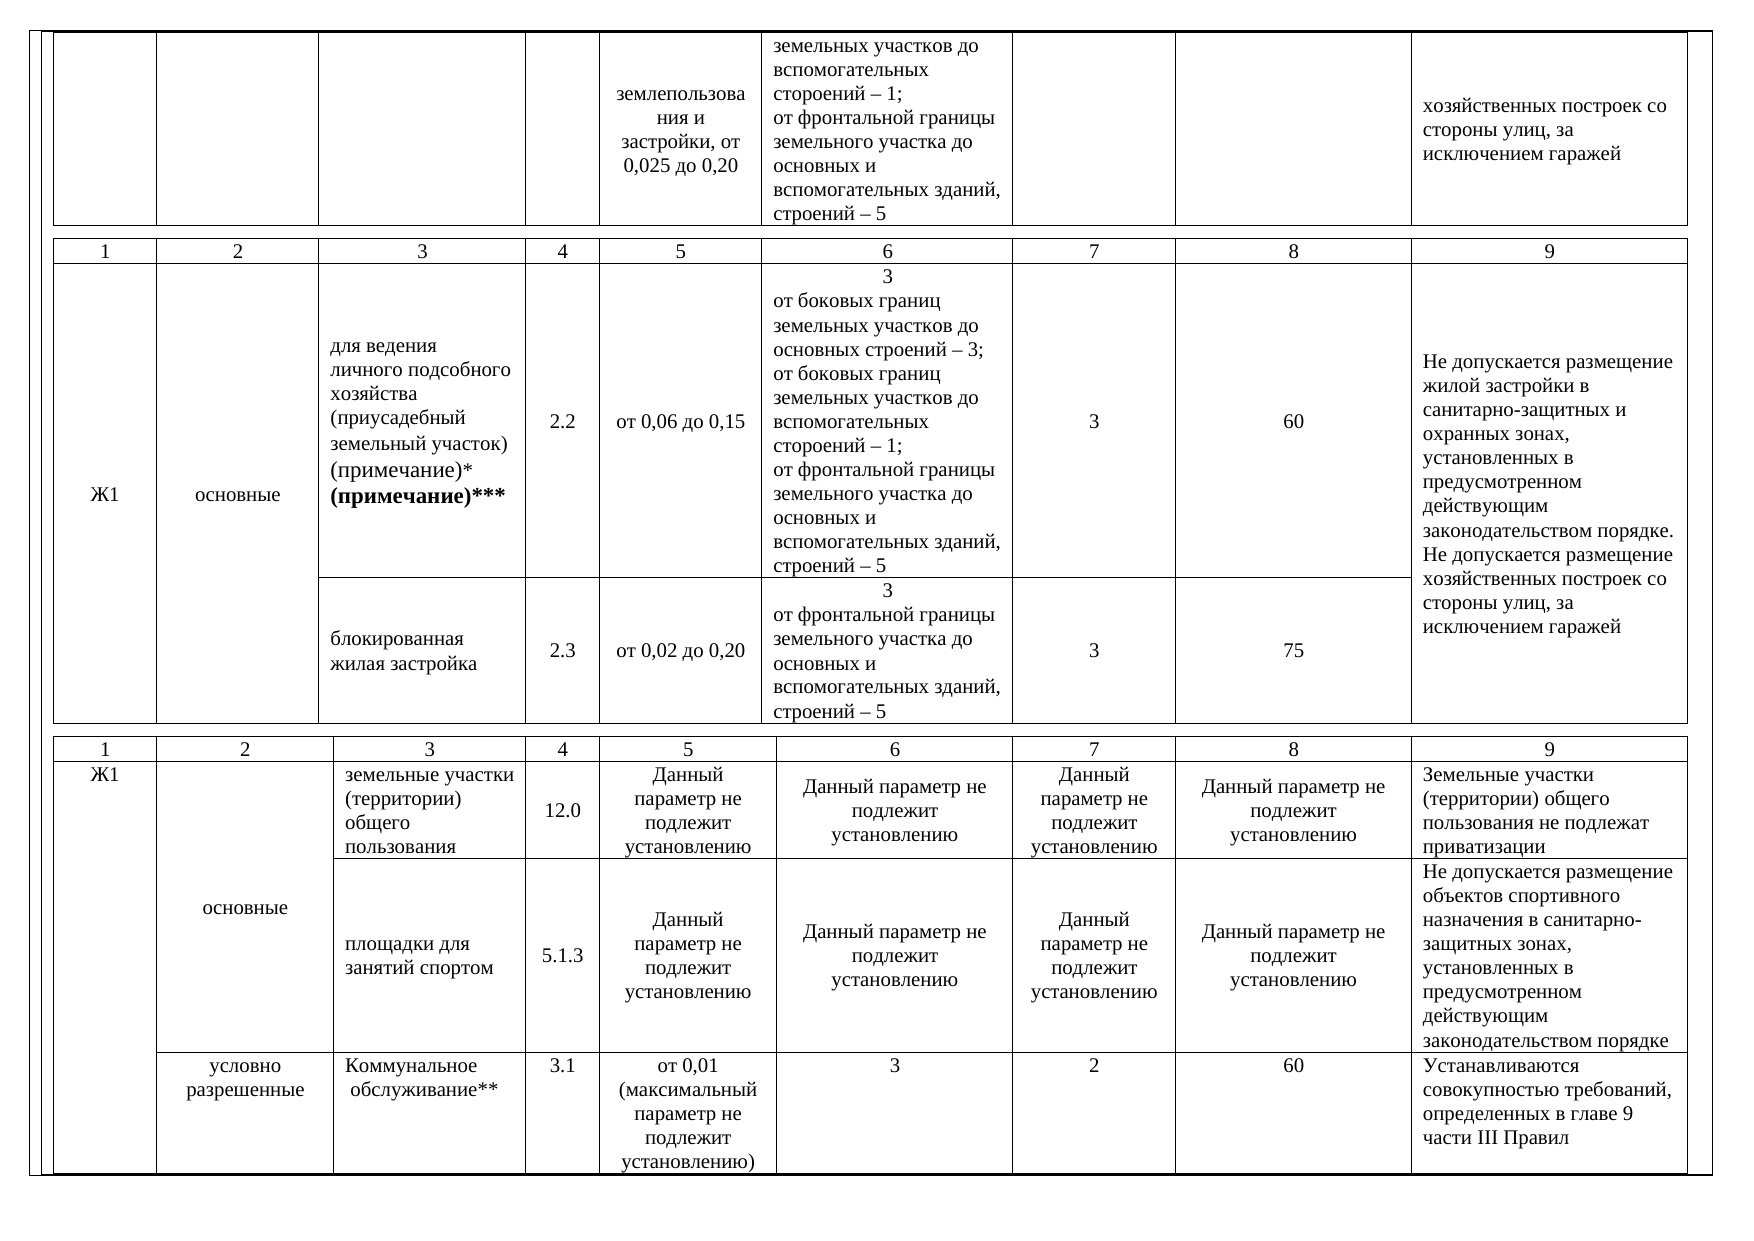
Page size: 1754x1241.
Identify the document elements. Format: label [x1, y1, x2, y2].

table_cell [42, 32, 1712, 1174]
table_cell [30, 31, 41, 1175]
